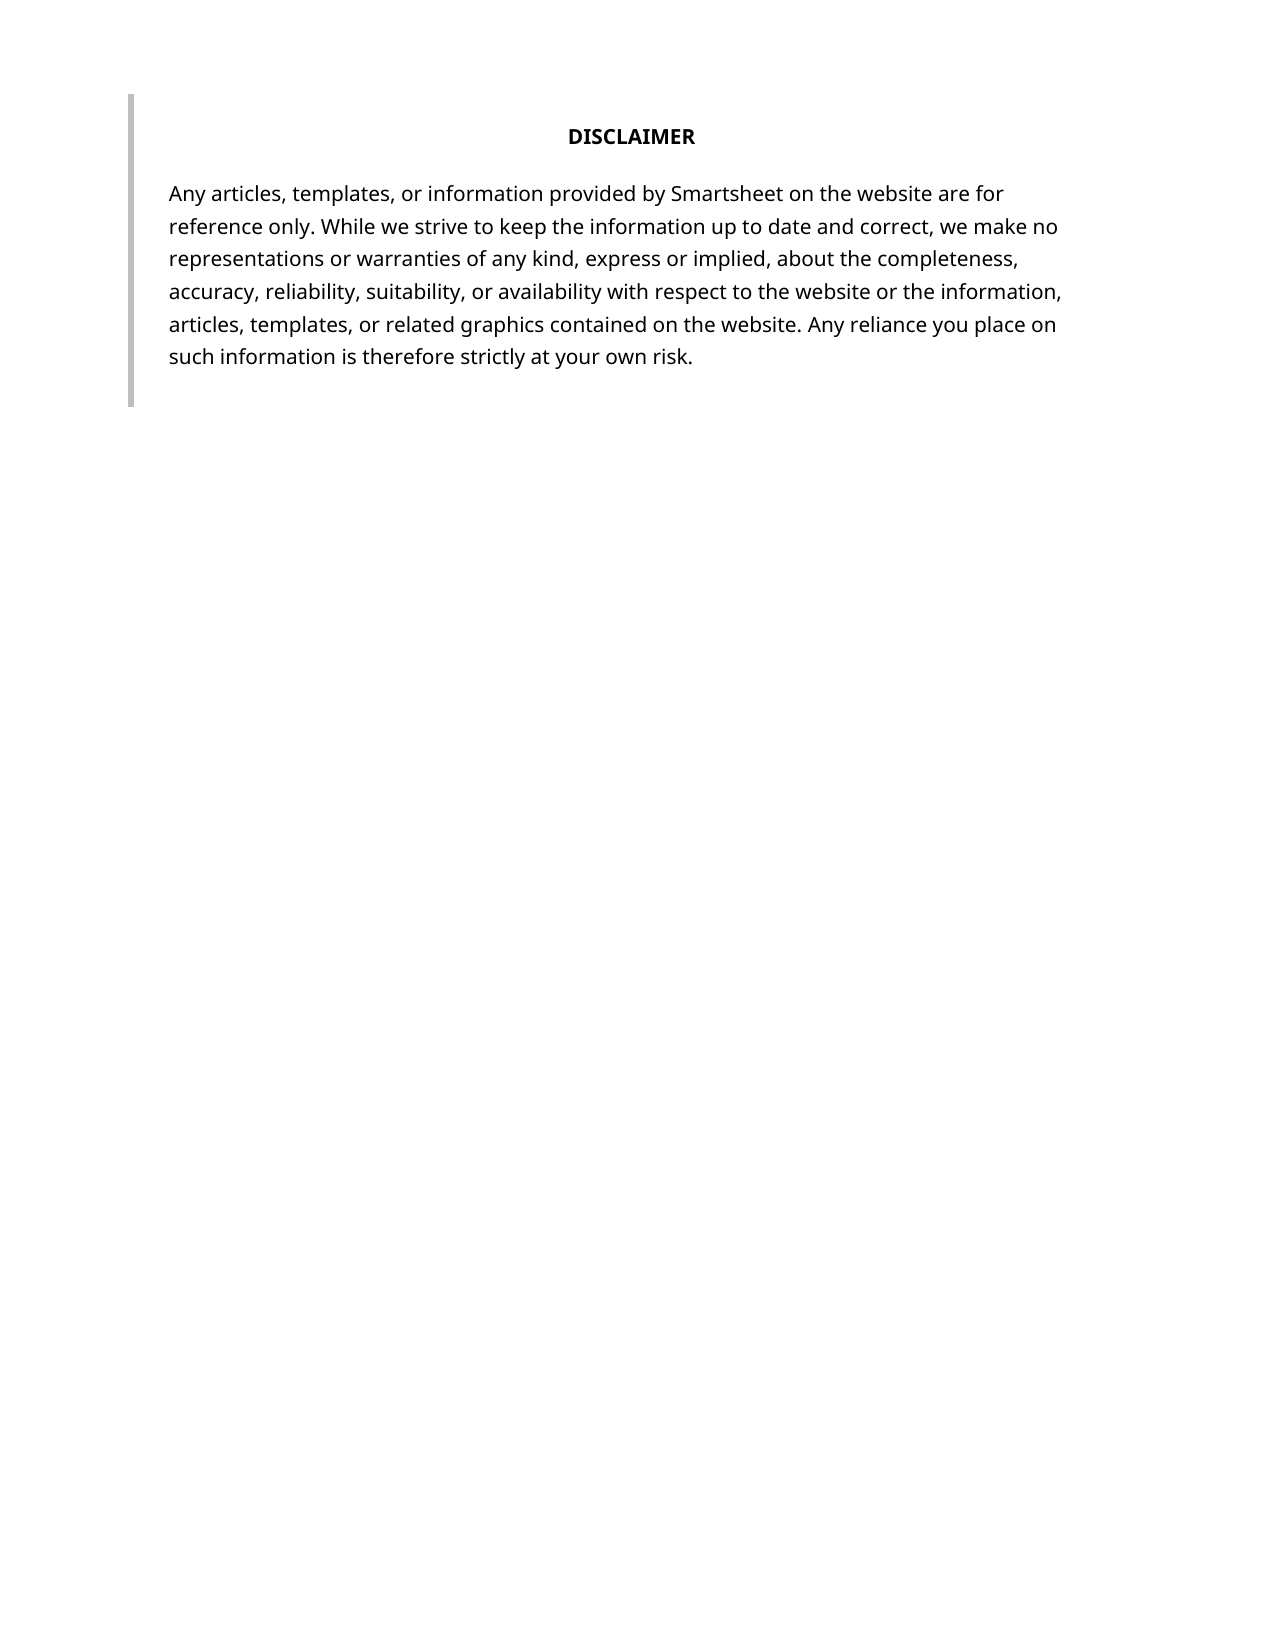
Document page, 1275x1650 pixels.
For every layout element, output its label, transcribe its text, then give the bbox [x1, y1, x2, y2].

table_header DISCLAIMER Any articles, templates, or information provided by Smartsheet on the website are for reference only. While we strive to keep the information up to date and correct, we make no representations or warranties of any kind, express or implied, about the completeness, accuracy, reliability, suitability, or availability with respect to the website or the information, articles, templates, or related graphics contained on the website. Any reliance you place on such information is therefore strictly at your own risk. [134, 94, 1106, 407]
